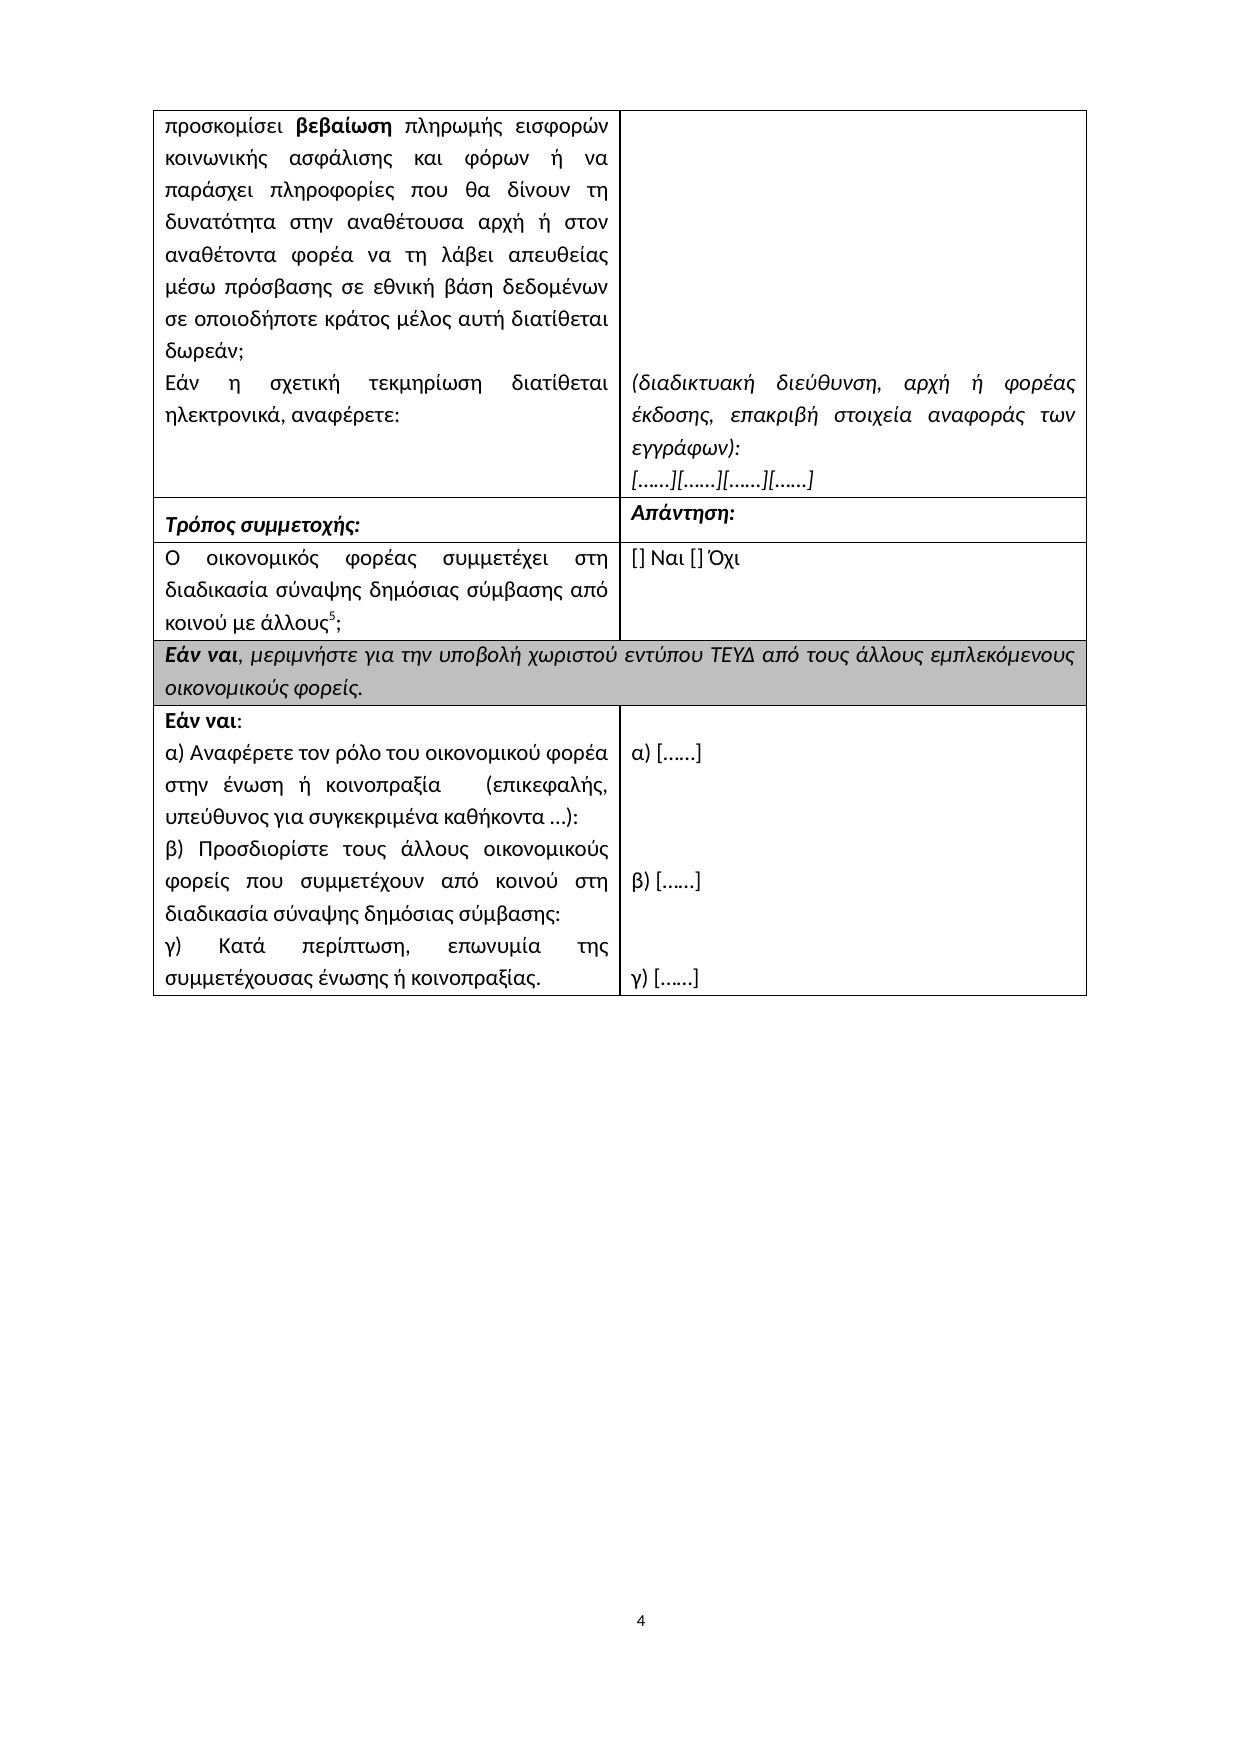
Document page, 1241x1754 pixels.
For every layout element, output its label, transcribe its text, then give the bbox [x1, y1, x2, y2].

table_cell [154, 111, 619, 497]
table_cell Ο οικονομικός φορέας συμμετέχει στη διαδικασία σύναψης δημόσιας σύμβασης από κοινού με άλλους; [154, 543, 619, 639]
table_cell Τρόπος συμμετοχής: [154, 498, 619, 542]
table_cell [621, 111, 1086, 497]
table_cell Εάν ναι: α) Αναφέρετε τον ρόλο του οικονομικού φορέα στην ένωση ή κοινοπραξία (επικεφαλής, υπεύθυνος για συγκεκριμένα καθήκοντα …): β) Προσδιορίστε τους άλλους οικονομικούς φορείς που συμμετέχουν από κοινού στη διαδικασία σύναψης δημόσιας σύμβασης: γ) Κατά περίπτωση, επωνυμία της συμμετέχουσας ένωσης ή κοινοπραξίας. [154, 706, 619, 995]
table_cell Απάντηση: [621, 498, 1086, 542]
table_cell α) [……] β) [……] γ) [……] [621, 706, 1086, 995]
table_cell Εάν ναι, μεριμνήστε για την υποβολή χωριστού εντύπου ΤΕΥΔ από τους άλλους εμπλεκόμενους οικονομικούς φορείς. [154, 641, 1086, 705]
table_cell [] Ναι [] Όχι [621, 543, 1086, 639]
